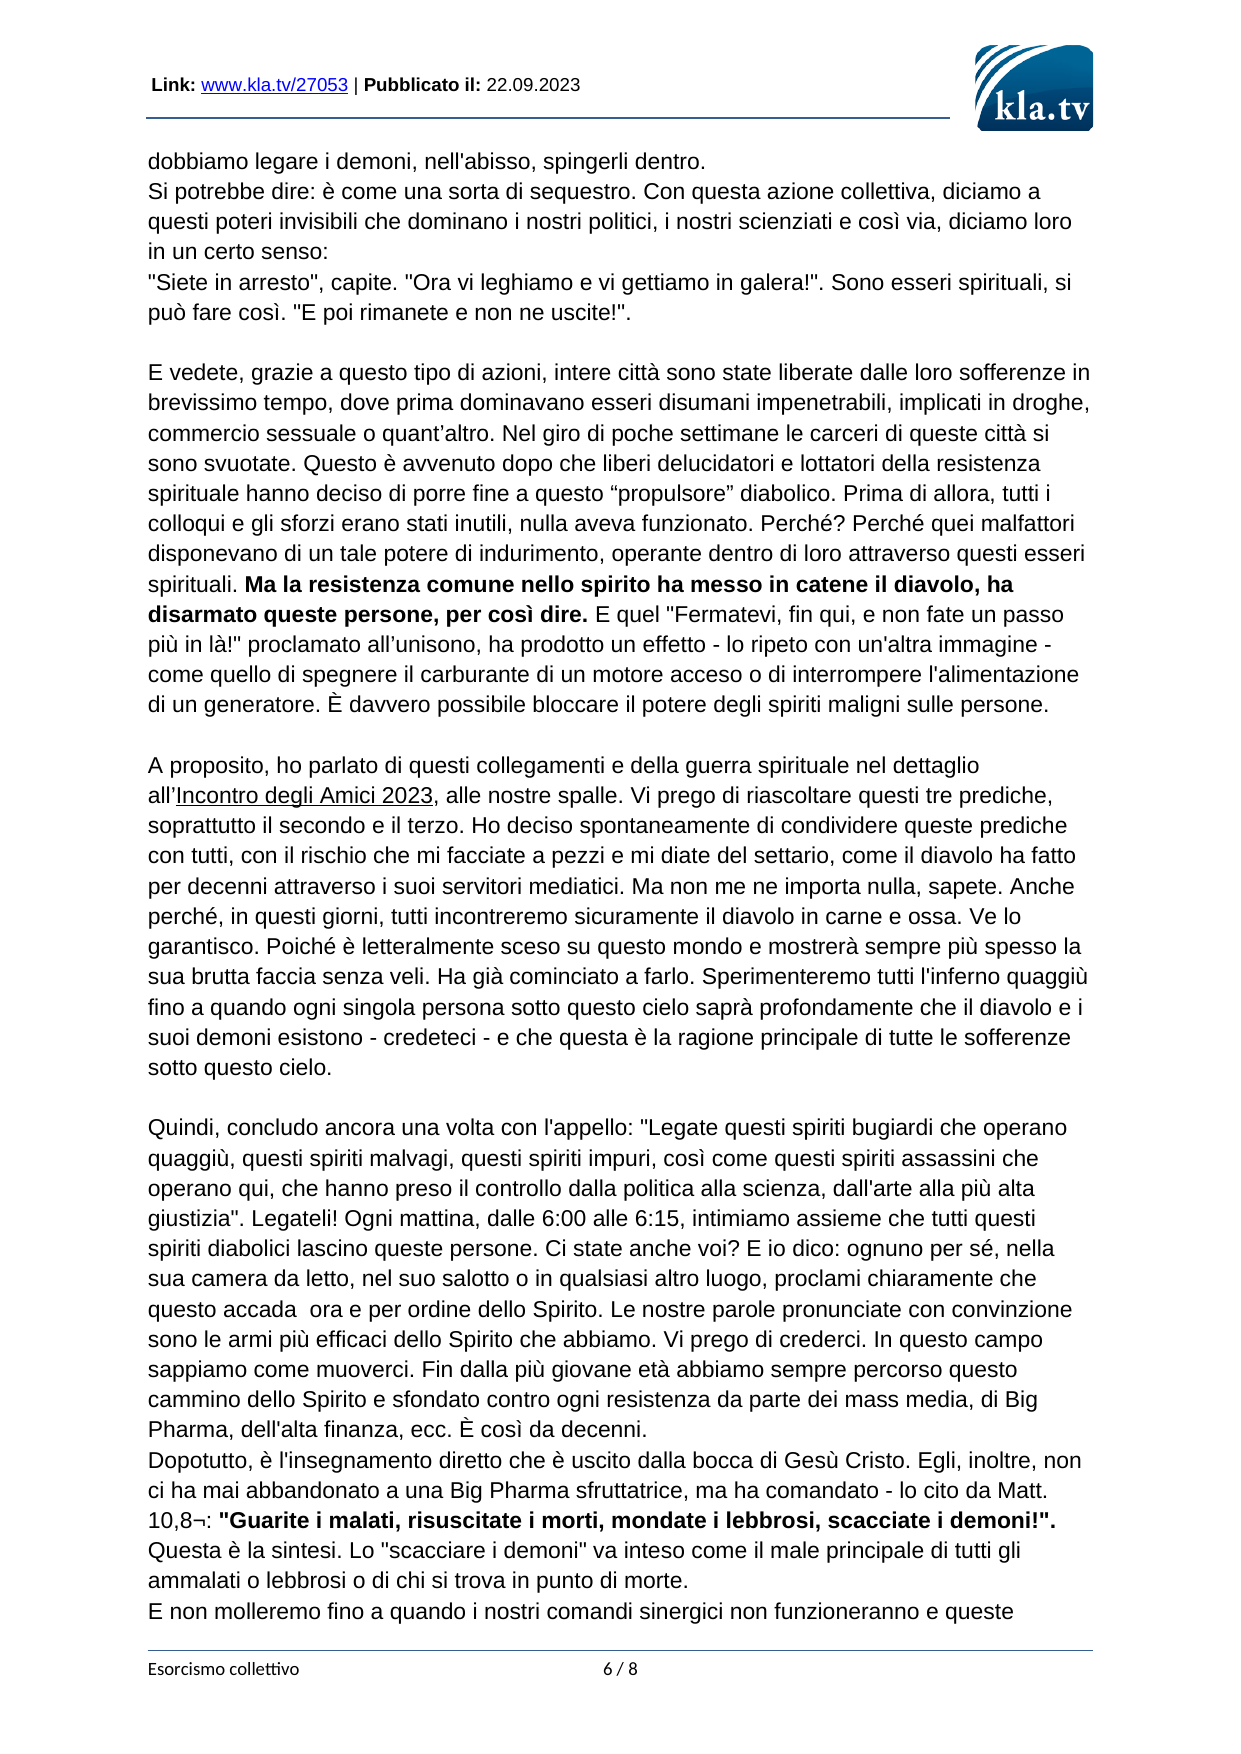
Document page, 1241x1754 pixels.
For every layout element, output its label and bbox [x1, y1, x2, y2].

text [148, 148, 1093, 1624]
